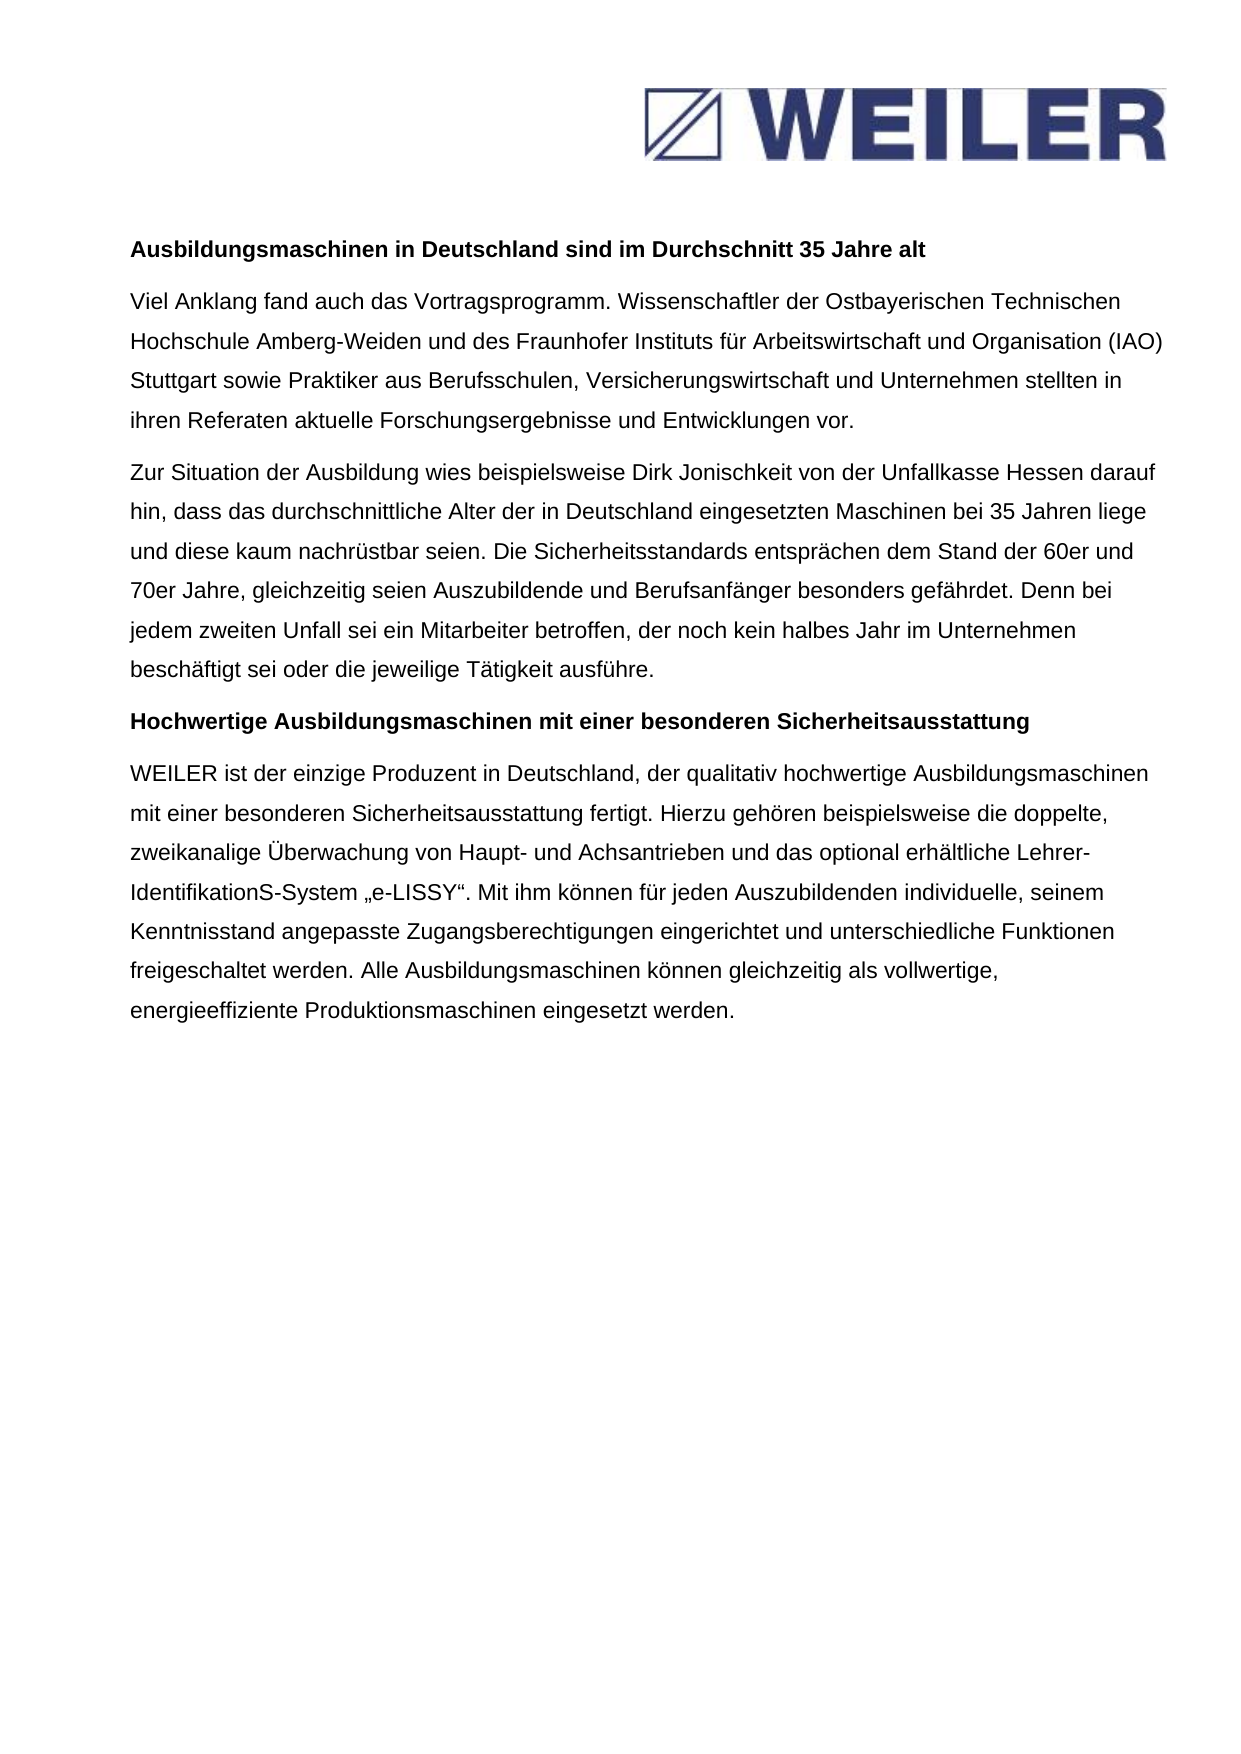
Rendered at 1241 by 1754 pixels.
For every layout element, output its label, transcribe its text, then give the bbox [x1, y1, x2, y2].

text Viel Anklang fand auch das Vortragsprogramm. Wissenschaftler der Ostbayerischen Technischen Hochschule Amberg-Weiden und des Fraunhofer Instituts für Arbeitswirtschaft und Organisation (IAO) Stuttgart sowie Praktiker aus Berufsschulen, Versicherungswirtschaft und Unternehmen stellten in ihren Referaten aktuelle Forschungsergebnisse und Entwicklungen vor. [130, 288, 1167, 433]
picture [644, 88, 1167, 161]
text Hochwertige Ausbildungsmaschinen mit einer besonderen Sicherheitsausstattung [130, 708, 1167, 734]
text WEILER ist der einzige Produzent in Deutschland, der qualitativ hochwertige Ausbildungsmaschinen mit einer besonderen Sicherheitsausstattung fertigt. Hierzu gehören beispielsweise die doppelte, zweikanalige Überwachung von Haupt- und Achsantrieben und das optional erhältliche Lehrer-IdentifikationS-System „e-LISSY“. Mit ihm können für jeden Auszubildenden individuelle, seinem Kenntnisstand angepasste Zugangsberechtigungen eingerichtet und unterschiedliche Funktionen freigeschaltet werden. Alle Ausbildungsmaschinen können gleichzeitig als vollwertige, energieeffiziente Produktionsmaschinen eingesetzt werden. [130, 760, 1167, 1023]
text Zur Situation der Ausbildung wies beispielsweise Dirk Jonischkeit von der Unfallkasse Hessen darauf hin, dass das durchschnittliche Alter der in Deutschland eingesetzten Maschinen bei 35 Jahren liege und diese kaum nachrüstbar seien. Die Sicherheitsstandards entsprächen dem Stand der 60er und 70er Jahre, gleichzeitig seien Auszubildende und Berufsanfänger besonders gefährdet. Denn bei jedem zweiten Unfall sei ein Mitarbeiter betroffen, der noch kein halbes Jahr im Unternehmen beschäftigt sei oder die jeweilige Tätigkeit ausführe. [130, 459, 1167, 682]
text Ausbildungsmaschinen in Deutschland sind im Durchschnitt 35 Jahre alt [130, 236, 1167, 263]
